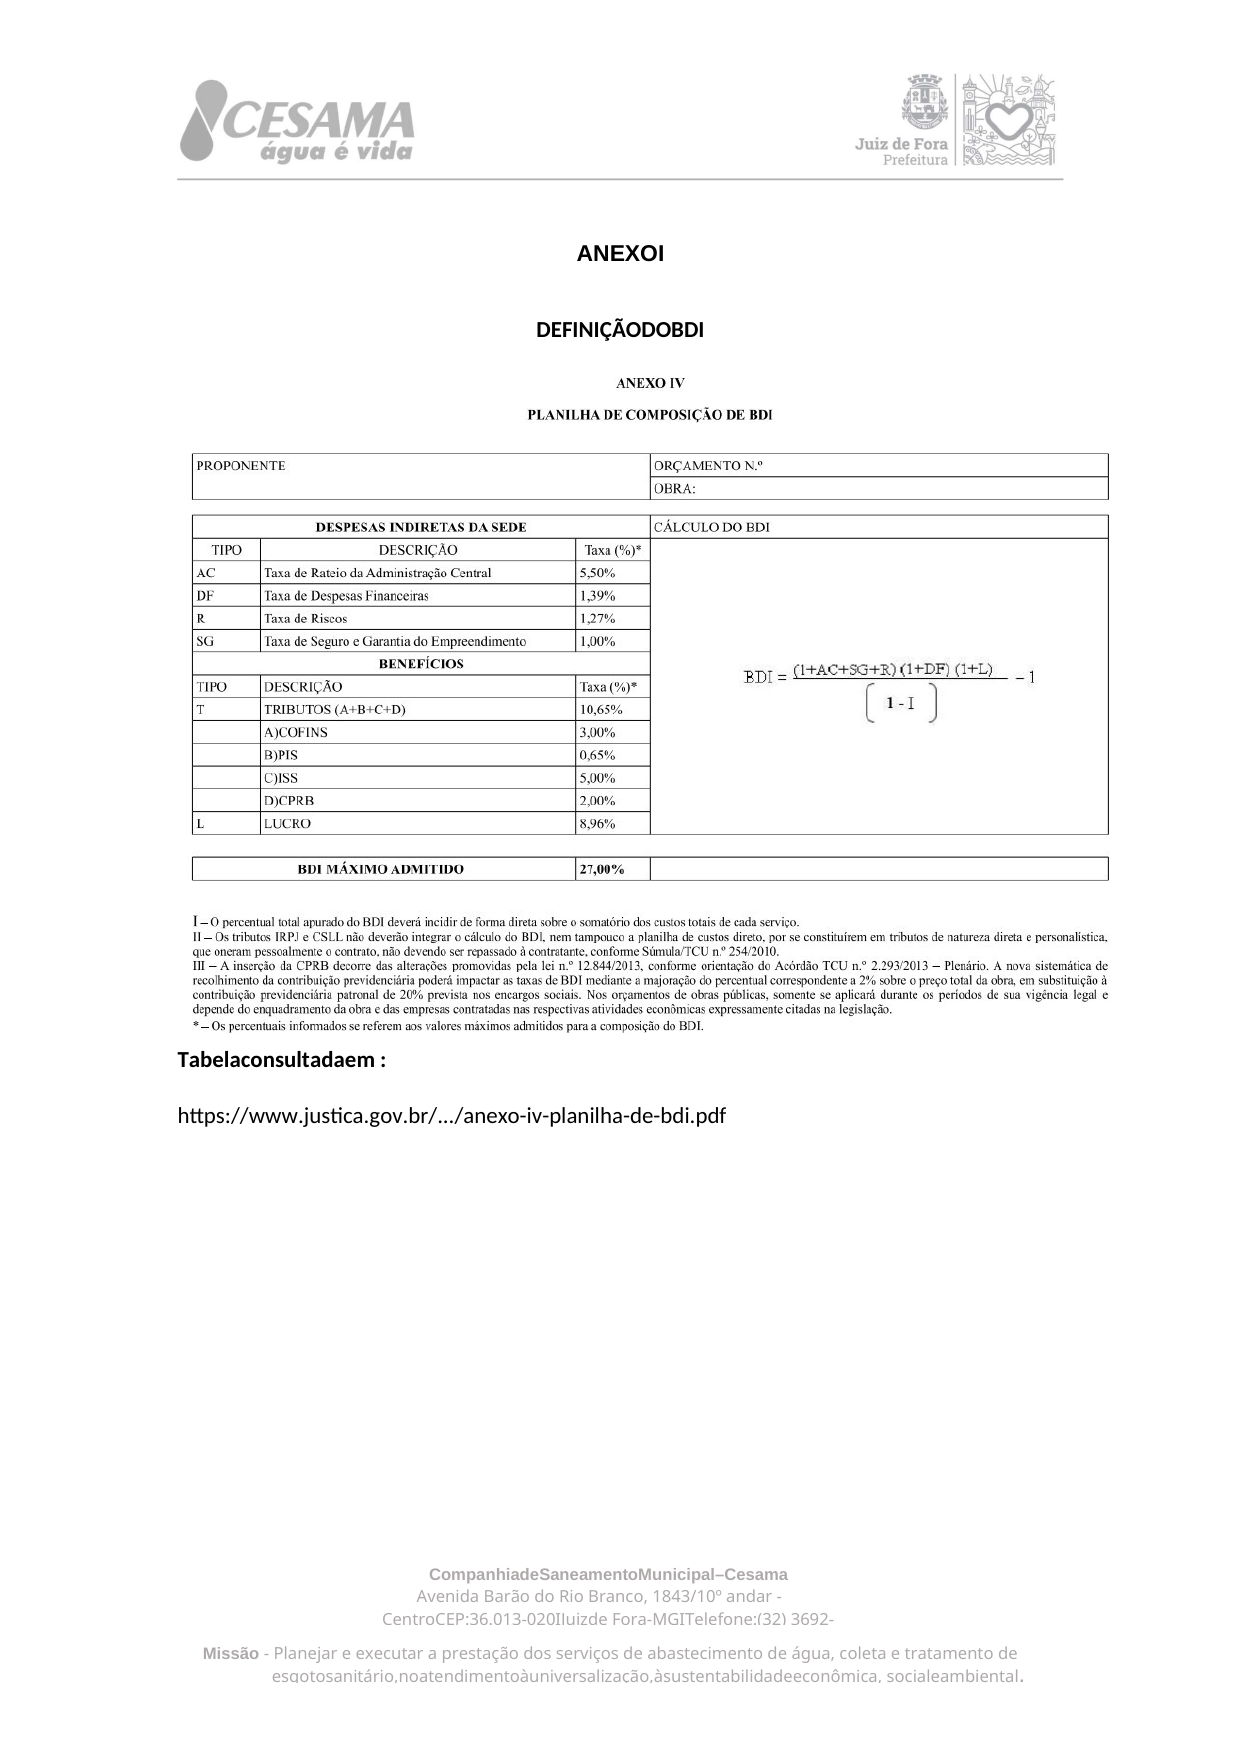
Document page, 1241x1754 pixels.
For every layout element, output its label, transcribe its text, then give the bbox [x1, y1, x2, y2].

text https://www.justica.gov.br/.../anexo-iv-planilha-de-bdi.pdf [177, 1101, 1121, 1129]
text ANEXOI [434, 240, 807, 267]
picture [184, 377, 1111, 1033]
picture [176, 73, 1064, 181]
text DEFINIÇÃODOBDI [434, 315, 807, 343]
